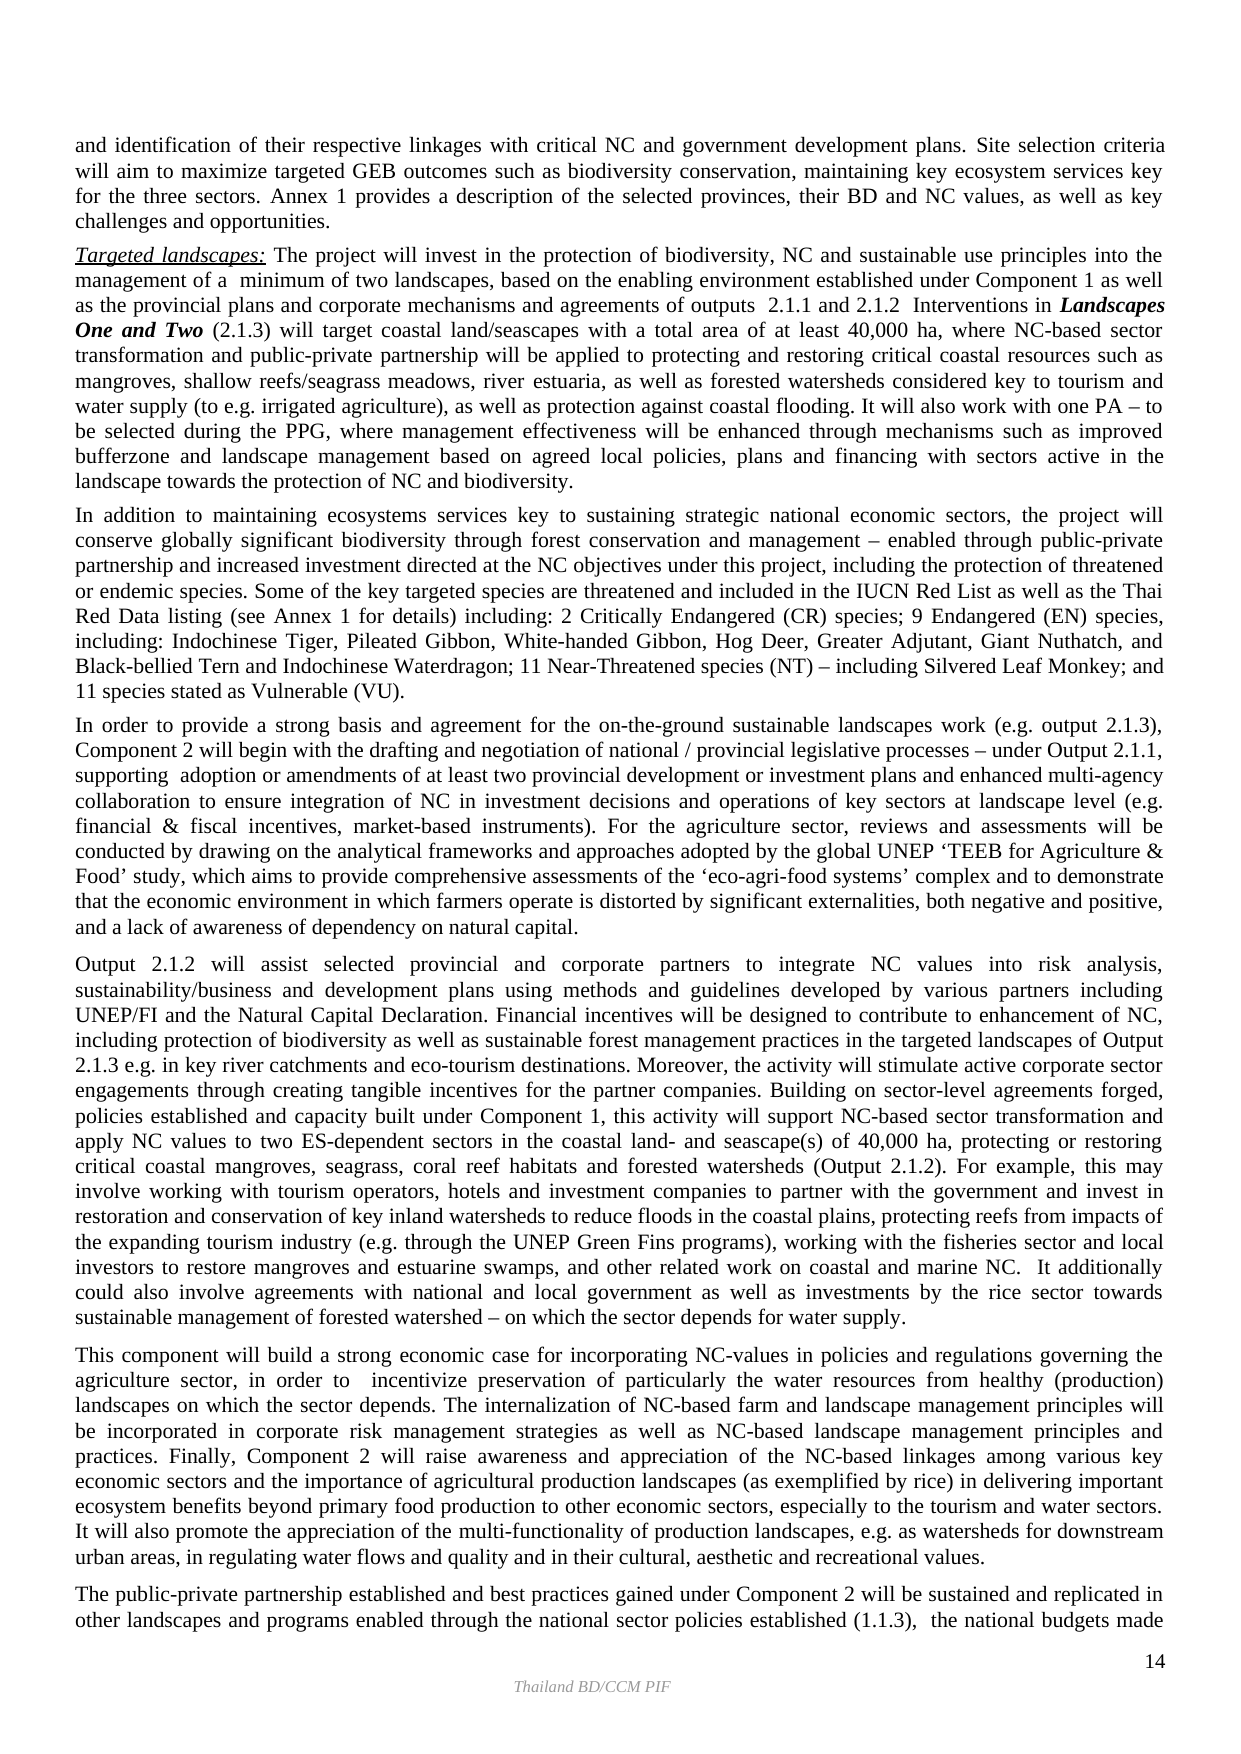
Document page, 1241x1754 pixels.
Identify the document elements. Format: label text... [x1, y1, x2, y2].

text In order to provide a strong basis and agreement for the on-the-ground sustainable landscapes work (e.g. output 2.1.3), Component 2 will begin with the drafting and negotiation of national / provincial legislative processes – under Output 2.1.1, supporting adoption or amendments of at least two provincial development or investment plans and enhanced multi-agency collaboration to ensure integration of NC in investment decisions and operations of key sectors at landscape level (e.g. financial & fiscal incentives, market-based instruments). For the agriculture sector, reviews and assessments will be conducted by drawing on the analytical frameworks and approaches adopted by the global UNEP ‘TEEB for Agriculture & Food’ study, which aims to provide comprehensive assessments of the ‘eco-agri-food systems’ complex and to demonstrate that the economic environment in which farmers operate is distorted by significant externalities, both negative and positive, and a lack of awareness of dependency on natural capital. [75, 712, 1165, 939]
text Output 2.1.2 will assist selected provincial and corporate partners to integrate NC values into risk analysis, sustainability/business and development plans using methods and guidelines developed by various partners including UNEP/FI and the Natural Capital Declaration. Financial incentives will be designed to contribute to enhancement of NC, including protection of biodiversity as well as sustainable forest management practices in the targeted landscapes of Output 2.1.3 e.g. in key river catchments and eco-tourism destinations. Moreover, the activity will stimulate active corporate sector engagements through creating tangible incentives for the partner companies. Building on sector-level agreements forged, policies established and capacity built under Component 1, this activity will support NC-based sector transformation and apply NC values to two ES-dependent sectors in the coastal land- and seascape(s) of 40,000 ha, protecting or restoring critical coastal mangroves, seagrass, coral reef habitats and forested watersheds (Output 2.1.2). For example, this may involve working with tourism operators, hotels and investment companies to partner with the government and invest in restoration and conservation of key inland watersheds to reduce floods in the coastal plains, protecting reefs from impacts of the expanding tourism industry (e.g. through the UNEP Green Fins programs), working with the fisheries sector and local investors to restore mangroves and estuarine swamps, and other related work on coastal and marine NC. It additionally could also involve agreements with national and local government as well as investments by the rice sector towards sustainable management of forested watershed – on which the sector depends for water supply. [75, 951, 1165, 1329]
text Targeted landscapes: The project will invest in the protection of biodiversity, NC and sustainable use principles into the management of a minimum of two landscapes, based on the enabling environment established under Component 1 as well as the provincial plans and corporate mechanisms and agreements of outputs 2.1.1 and 2.1.2 Interventions in Landscapes One and Two (2.1.3) will target coastal land/seascapes with a total area of at least 40,000 ha, where NC-based sector transformation and public-private partnership will be applied to protecting and restoring critical coastal resources such as mangroves, shallow reefs/seagrass meadows, river estuaria, as well as forested watersheds considered key to tourism and water supply (to e.g. irrigated agriculture), as well as protection against coastal flooding. It will also work with one PA – to be selected during the PPG, where management effectiveness will be enhanced through mechanisms such as improved bufferzone and landscape management based on agreed local policies, plans and financing with sectors active in the landscape towards the protection of NC and biodiversity. [75, 242, 1165, 494]
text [75, 132, 1165, 233]
text In addition to maintaining ecosystems services key to sustaining strategic national economic sectors, the project will conserve globally significant biodiversity through forest conservation and management – enabled through public-private partnership and increased investment directed at the NC objectives under this project, including the protection of threatened or endemic species. Some of the key targeted species are threatened and included in the IUCN Red List as well as the Thai Red Data listing (see Annex 1 for details) including: 2 Critically Endangered (CR) species; 9 Endangered (EN) species, including: Indochinese Tiger, Pileated Gibbon, White-handed Gibbon, Hog Deer, Greater Adjutant, Giant Nuthatch, and Black-bellied Tern and Indochinese Waterdragon; 11 Near-Threatened species (NT) – including Silvered Leaf Monkey; and 11 species stated as Vulnerable (VU). [75, 502, 1165, 704]
text This component will build a strong economic case for incorporating NC-values in policies and regulations governing the agriculture sector, in order to incentivize preservation of particularly the water resources from healthy (production) landscapes on which the sector depends. The internalization of NC-based farm and landscape management principles will be incorporated in corporate risk management strategies as well as NC-based landscape management principles and practices. Finally, Component 2 will raise awareness and appreciation of the NC-based linkages among various key economic sectors and the importance of agricultural production landscapes (as exemplified by rice) in delivering important ecosystem benefits beyond primary food production to other economic sectors, especially to the tourism and water sectors. It will also promote the appreciation of the multi-functionality of production landscapes, e.g. as watersheds for downstream urban areas, in regulating water flows and quality and in their cultural, aesthetic and recreational values. [75, 1342, 1165, 1569]
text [75, 1581, 1165, 1632]
